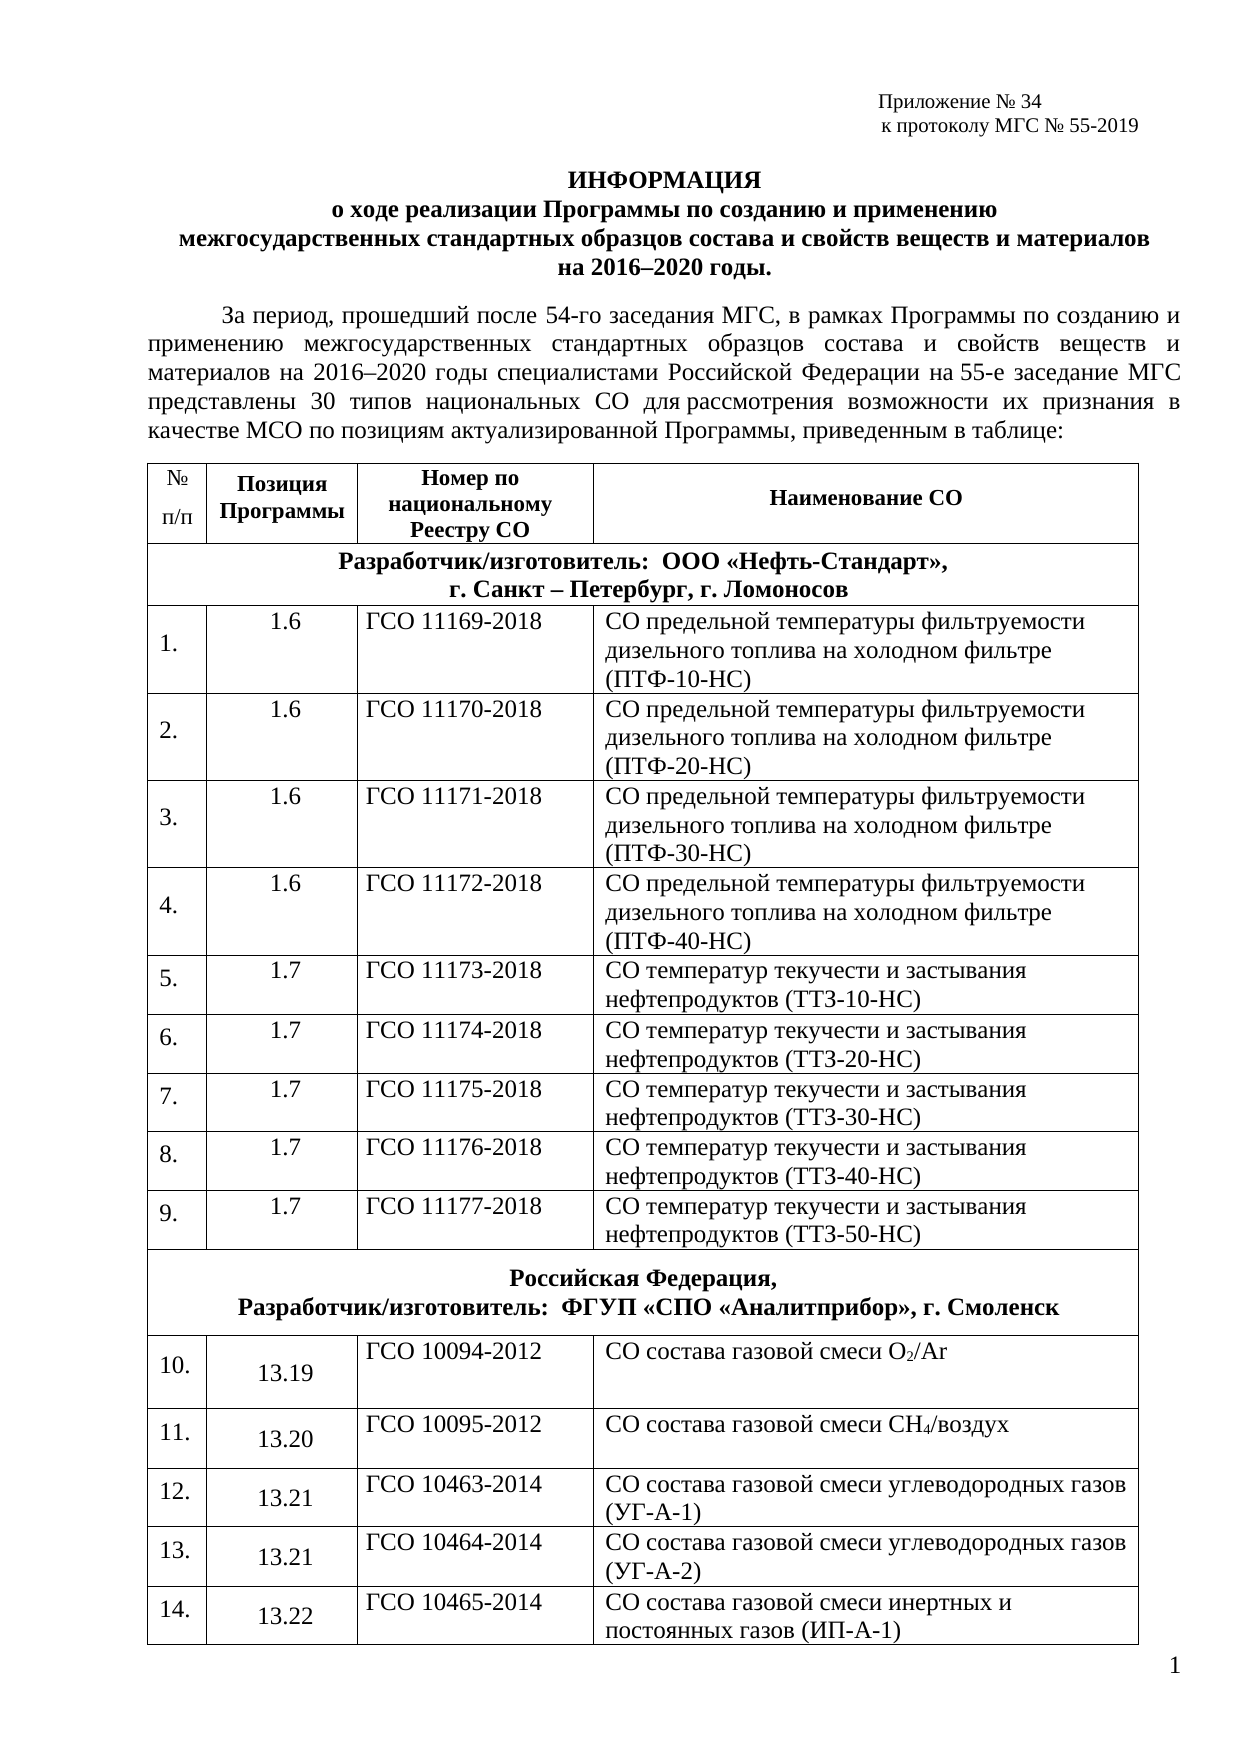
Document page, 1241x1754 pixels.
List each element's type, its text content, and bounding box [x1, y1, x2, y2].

table_cell 1.6 [207, 694, 357, 780]
table_cell ГСО 11169-2018 [358, 606, 593, 693]
table_cell 1.6 [207, 868, 357, 954]
table_cell СО предельной температуры фильтруемости дизельного топлива на холодном фильтре (ПТФ-30-НС) [594, 781, 1138, 867]
table_cell СО предельной температуры фильтруемости дизельного топлива на холодном фильтре (ПТФ-10-НС) [594, 606, 1138, 693]
table_cell 13.19 [207, 1336, 357, 1408]
table_cell [148, 956, 206, 1014]
table_cell [148, 1074, 206, 1131]
text За период, прошедший после 54-го заседания МГС, в рамках Программы по созданию и применению межгосударственных стандартных образцов состава и свойств веществ и материалов на 2016–2020 годы специалистами Российской Федерации на 55-е заседание МГС представлены 30 типов национальных СО для рассмотрения возможности их признания в качестве МСО по позициям актуализированной Программы, приведенным в таблице: [148, 300, 1181, 443]
table_cell СО состава газовой смеси O2/Ar [594, 1336, 1138, 1408]
table_cell СО предельной температуры фильтруемости дизельного топлива на холодном фильтре (ПТФ-40-НС) [594, 868, 1138, 954]
table_cell [148, 1191, 206, 1248]
table_cell СО состава газовой смеси CH4/воздух [594, 1409, 1138, 1468]
table_cell ГСО 10464-2014 [358, 1527, 593, 1586]
table_header Наименование СО [594, 464, 1138, 543]
table_cell [148, 868, 206, 954]
table_cell 13.21 [207, 1527, 357, 1586]
table_cell [148, 1469, 206, 1526]
table_cell ГСО 11170-2018 [358, 694, 593, 780]
table_cell ГСО 11177-2018 [358, 1191, 593, 1248]
table_cell 1.7 [207, 1015, 357, 1073]
table_cell 1.6 [207, 781, 357, 867]
table_cell 13.22 [207, 1587, 357, 1644]
text ИНФОРМАЦИЯ [148, 166, 1181, 194]
table_cell [148, 1587, 206, 1644]
table_header Номер по национальному Реестру СО [358, 464, 593, 543]
table_cell 1.6 [207, 606, 357, 693]
table_cell СО состава газовой смеси углеводородных газов (УГ-А-1) [594, 1469, 1138, 1526]
text к протоколу МГС № 55-2019 [839, 113, 1181, 137]
table_cell Разработчик/изготовитель: ООО «Нефть-Стандарт», г. Санкт – Петербург, г. Ломоносов [148, 544, 1138, 605]
table_header Позиция Программы [207, 464, 357, 543]
table_cell Российская Федерация, Разработчик/изготовитель: ФГУП «СПО «Аналитприбор», г. Смоленск [148, 1250, 1138, 1335]
text о ходе реализации Программы по созданию и применению [148, 194, 1181, 223]
table_cell ГСО 10094-2012 [358, 1336, 593, 1408]
table_cell [148, 606, 206, 693]
table_cell [148, 694, 206, 780]
table_cell СО температур текучести и застывания нефтепродуктов (ТТЗ-10-НС) [594, 956, 1138, 1014]
table_cell [148, 1132, 206, 1190]
table_cell ГСО 10463-2014 [358, 1469, 593, 1526]
table_cell 13.20 [207, 1409, 357, 1468]
table_cell СО температур текучести и застывания нефтепродуктов (ТТЗ-40-НС) [594, 1132, 1138, 1190]
text на 2016–2020 годы. [148, 252, 1181, 281]
table_cell СО состава газовой смеси углеводородных газов (УГ-А-2) [594, 1527, 1138, 1586]
table_cell СО температур текучести и застывания нефтепродуктов (ТТЗ-50-НС) [594, 1191, 1138, 1248]
table_cell ГСО 11176-2018 [358, 1132, 593, 1190]
table_cell 1.7 [207, 1074, 357, 1131]
table_cell ГСО 11174-2018 [358, 1015, 593, 1073]
table_cell ГСО 10465-2014 [358, 1587, 593, 1644]
table_cell [148, 1015, 206, 1073]
table_cell 1.7 [207, 1191, 357, 1248]
table_cell [148, 1409, 206, 1468]
table_cell 13.21 [207, 1469, 357, 1526]
table_cell [148, 1336, 206, 1408]
table_cell [148, 1527, 206, 1586]
text межгосударственных стандартных образцов состава и свойств веществ и материалов [148, 223, 1181, 252]
table_cell СО температур текучести и застывания нефтепродуктов (ТТЗ-30-НС) [594, 1074, 1138, 1131]
table_header № п/п [148, 464, 206, 543]
table_cell 1.7 [207, 956, 357, 1014]
table_cell 1.7 [207, 1132, 357, 1190]
table_cell ГСО 11175-2018 [358, 1074, 593, 1131]
table_cell [148, 781, 206, 867]
table_cell ГСО 11173-2018 [358, 956, 593, 1014]
text Приложение № 34 [738, 89, 1181, 113]
table_cell ГСО 10095-2012 [358, 1409, 593, 1468]
table_cell ГСО 11172-2018 [358, 868, 593, 954]
table_cell СО состава газовой смеси инертных и постоянных газов (ИП-А-1) [594, 1587, 1138, 1644]
table_cell ГСО 11171-2018 [358, 781, 593, 867]
table_cell СО температур текучести и застывания нефтепродуктов (ТТЗ-20-НС) [594, 1015, 1138, 1073]
table_cell СО предельной температуры фильтруемости дизельного топлива на холодном фильтре (ПТФ-20-НС) [594, 694, 1138, 780]
